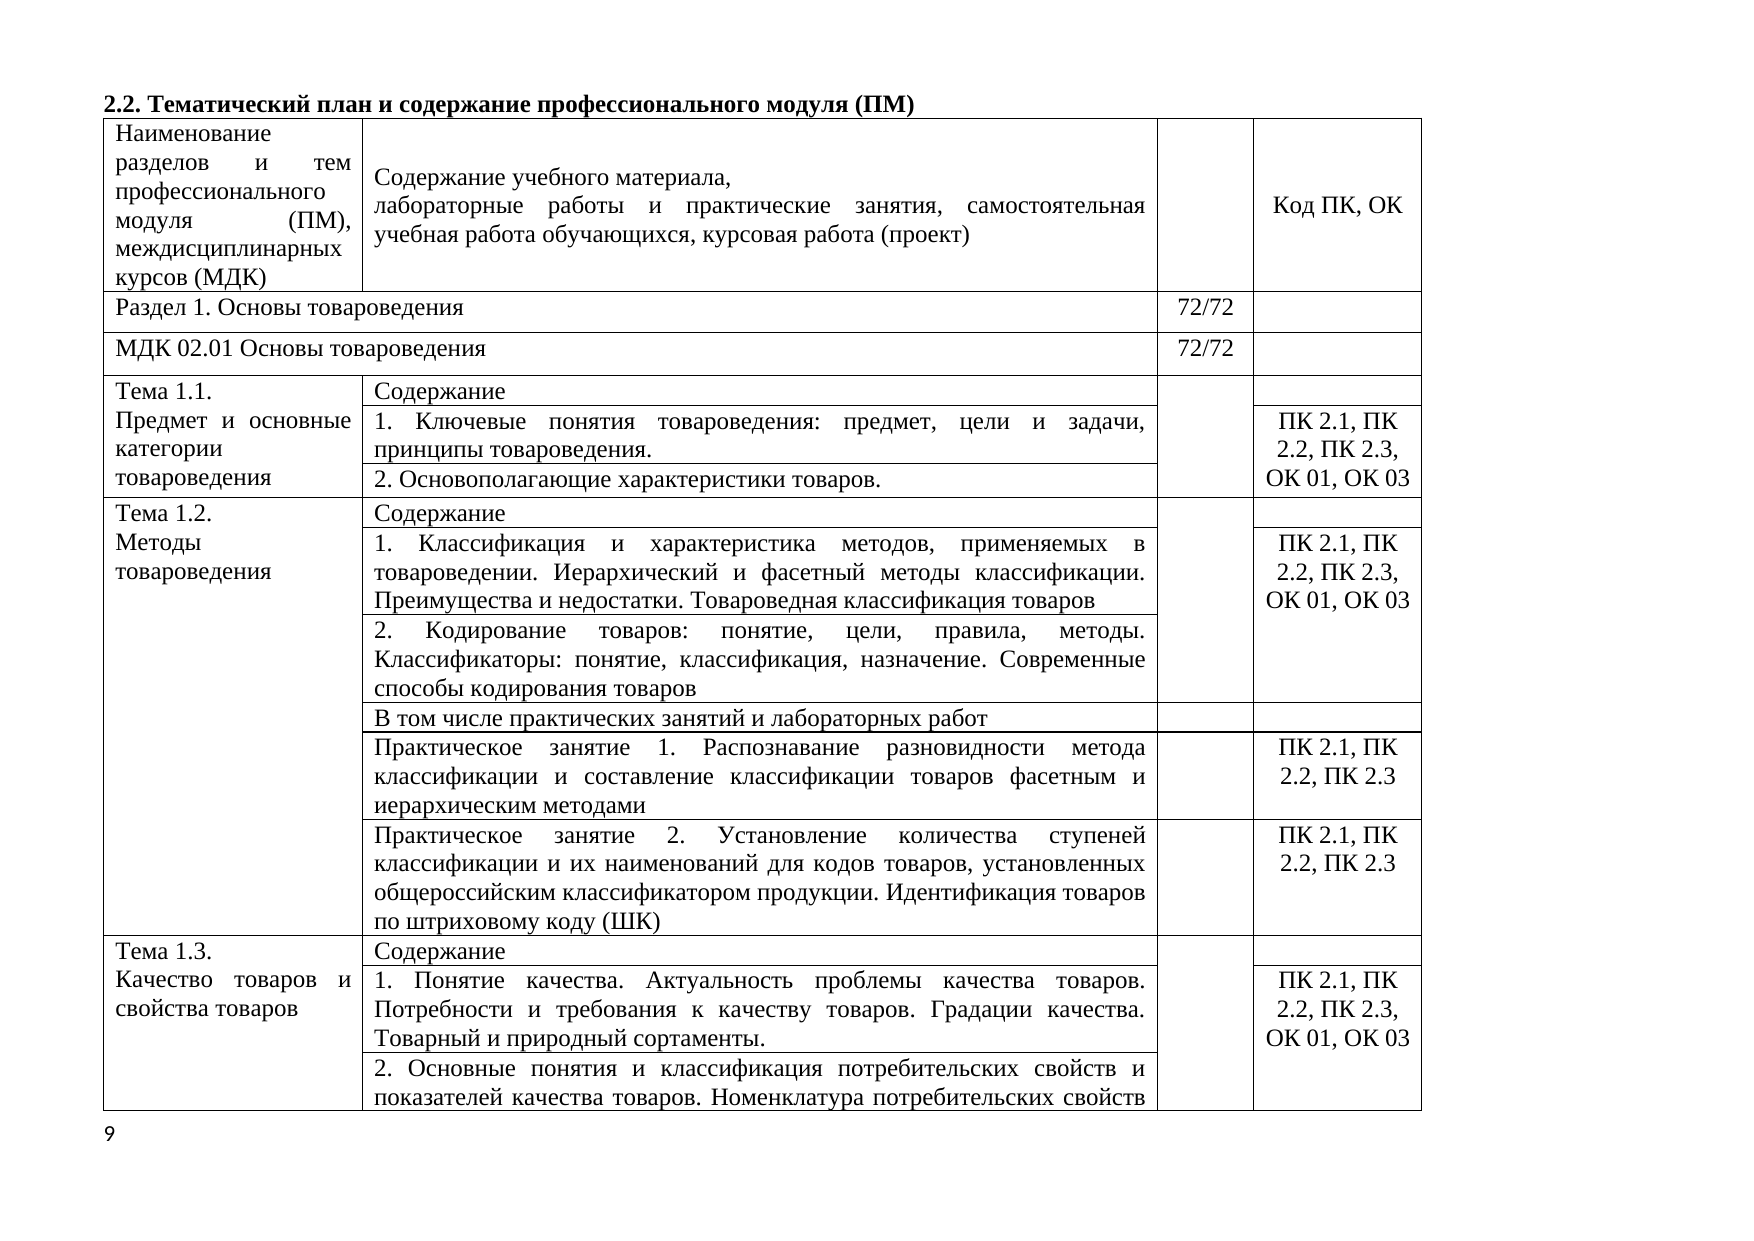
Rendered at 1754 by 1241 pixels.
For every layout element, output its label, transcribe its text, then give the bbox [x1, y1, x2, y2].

table_cell 1. Ключевые понятия товароведения: предмет, цели и задачи, принципы товароведения. [363, 406, 1157, 463]
table_cell Тема 1.3. Качество товаров и свойства товаров [104, 936, 362, 1110]
table_cell [1254, 703, 1421, 731]
table_cell Тема 1.1. Предмет и основные категории товароведения [104, 376, 362, 497]
table_header Код ПК, ОК [1254, 119, 1421, 291]
table_cell ПК 2.1, ПК 2.2, ПК 2.3, ОК 01, ОК 03 [1254, 528, 1421, 702]
table_cell В том числе практических занятий и лабораторных работ [363, 703, 1157, 731]
table_cell [1158, 376, 1253, 497]
table_cell 2. Основополагающие характеристики товаров. [363, 464, 1157, 497]
text 2.2. Тематический план и содержание профессионального модуля (ПМ) [103, 89, 1636, 117]
table_cell Содержание [363, 376, 1157, 405]
table_cell Раздел 1. Основы товароведения [104, 292, 1157, 332]
table_cell Практическое занятие 2. Установление количества ступеней классификации и их наименований для кодов товаров, установленных общероссийским классификатором продукции. Идентификация товаров по штриховому коду (ШК) [363, 820, 1157, 935]
table_cell Практическое занятие 1. Распознавание разновидности метода классификации и составление классификации товаров фасетным и иерархическим методами [363, 733, 1157, 819]
table_cell [1158, 820, 1253, 935]
table_header Содержание учебного материала, лабораторные работы и практические занятия, самостоятельная учебная работа обучающихся, курсовая работа (проект) [363, 119, 1157, 291]
table_cell ПК 2.1, ПК 2.2, ПК 2.3 [1254, 820, 1421, 935]
table_cell [1158, 498, 1253, 702]
table_cell [1158, 936, 1253, 1110]
table_cell [1254, 498, 1421, 527]
table_header Наименование разделов и тем профессионального модуля (ПМ), междисциплинарных курсов (МДК) [104, 119, 362, 291]
table_cell 72/72 [1158, 333, 1253, 375]
table_cell Содержание [363, 498, 1157, 527]
table_cell ПК 2.1, ПК 2.2, ПК 2.3, ОК 01, ОК 03 [1254, 966, 1421, 1110]
table_cell [1254, 376, 1421, 405]
table_header [1158, 119, 1253, 291]
table_cell [1254, 333, 1421, 375]
table_cell ПК 2.1, ПК 2.2, ПК 2.3, ОК 01, ОК 03 [1254, 406, 1421, 497]
table_cell ПК 2.1, ПК 2.2, ПК 2.3 [1254, 733, 1421, 819]
table_cell 2. Кодирование товаров: понятие, цели, правила, методы. Классификаторы: понятие, классификация, назначение. Современные способы кодирования товаров [363, 615, 1157, 702]
table_cell 1. Понятие качества. Актуальность проблемы качества товаров. Потребности и требования к качеству товаров. Градации качества. Товарный и природный сортаменты. [363, 966, 1157, 1052]
table_cell 72/72 [1158, 292, 1253, 332]
table_cell [1254, 292, 1421, 332]
table_cell [1158, 733, 1253, 819]
table_cell [1158, 703, 1253, 731]
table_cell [363, 1053, 1157, 1110]
table_cell МДК 02.01 Основы товароведения [104, 333, 1157, 375]
table_cell Содержание [363, 936, 1157, 964]
table_cell 1. Классификация и характеристика методов, применяемых в товароведении. Иерархический и фасетный методы классификации. Преимущества и недостатки. Товароведная классификация товаров [363, 528, 1157, 614]
table_cell Тема 1.2. Методы товароведения [104, 498, 362, 935]
table_cell [1254, 936, 1421, 964]
